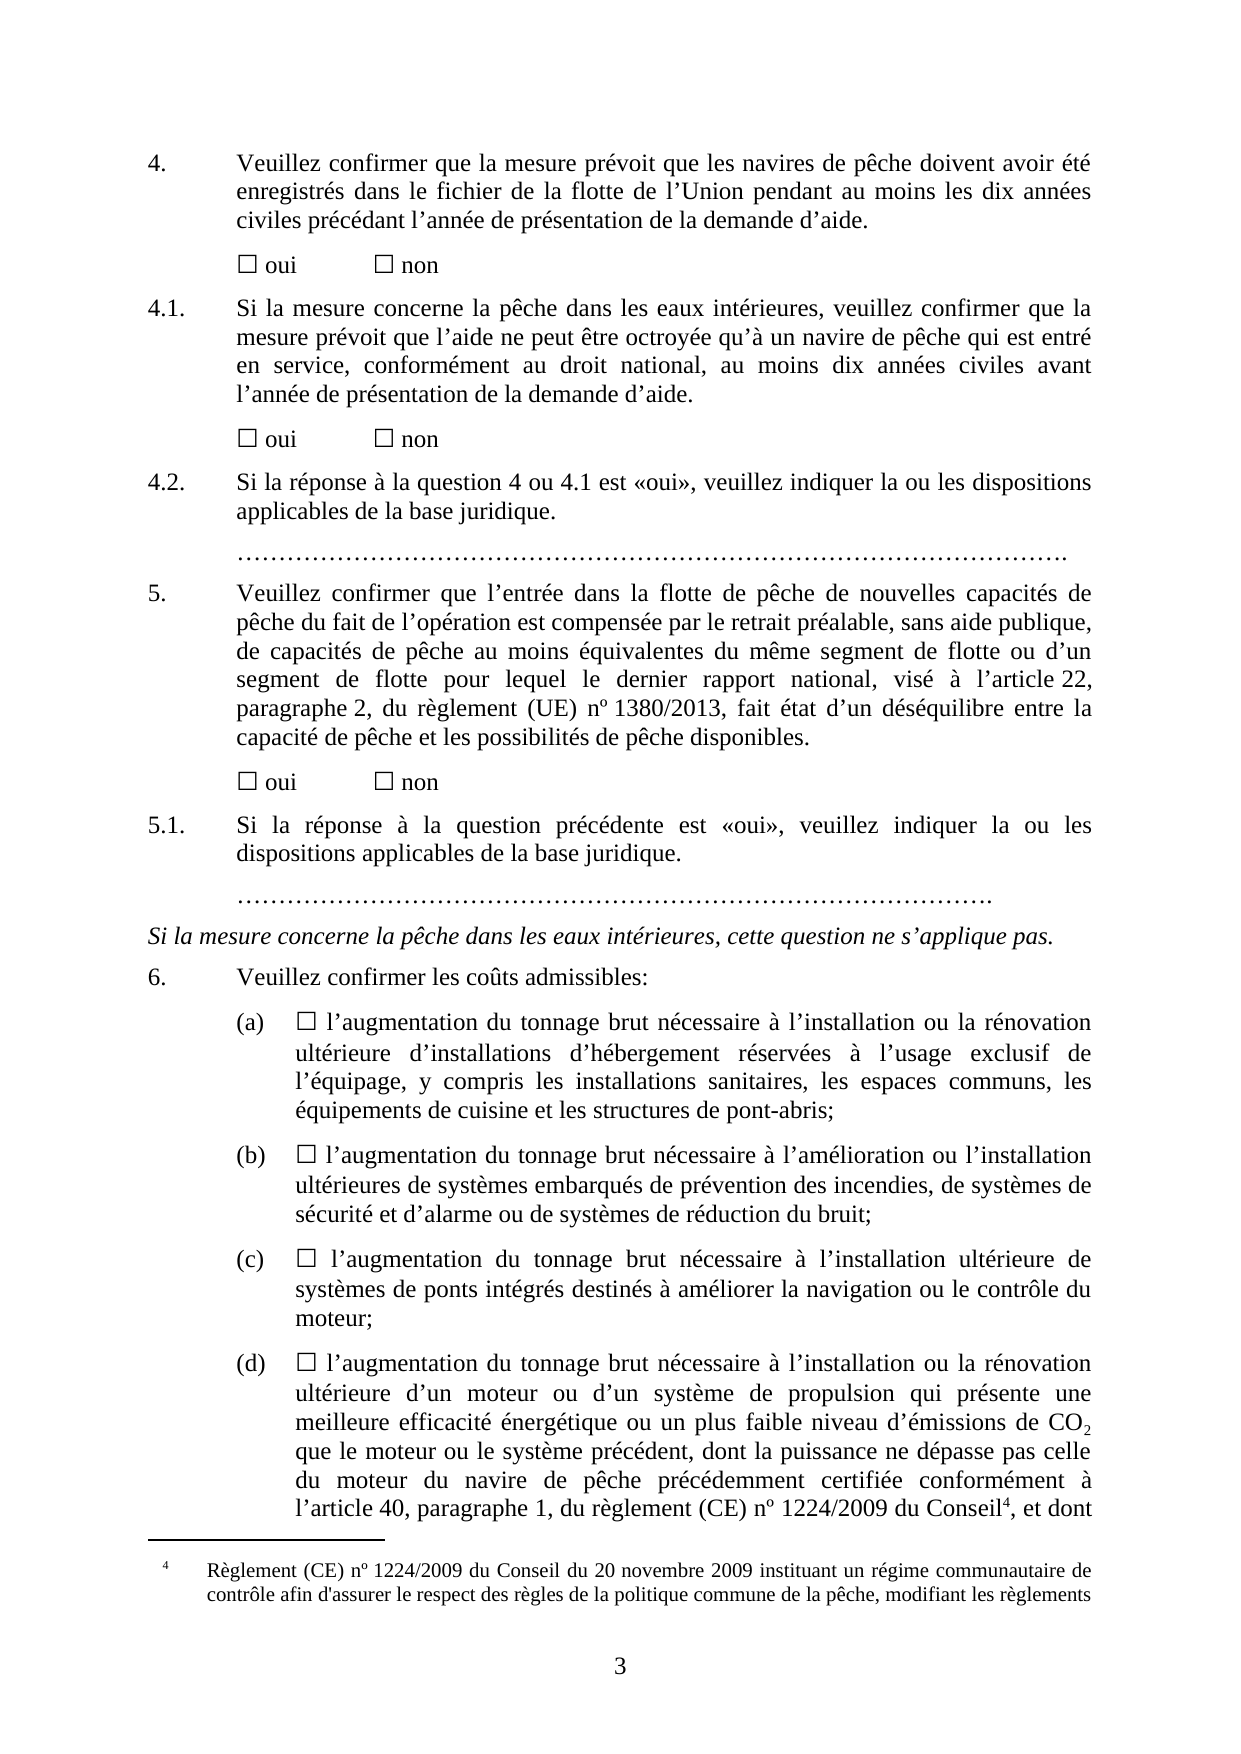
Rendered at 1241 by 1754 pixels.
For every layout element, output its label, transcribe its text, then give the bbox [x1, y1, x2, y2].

text 6. Veuillez confirmer les coûts admissibles: [148, 962, 1093, 991]
text 4. Veuillez confirmer que la mesure prévoit que les navires de pêche doivent avoir été enregistrés dans le fichier de la flotte de l’Union pendant au moins les dix années civiles précédant l’année de présentation de la demande d’aide. [148, 148, 1093, 234]
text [236, 1344, 1093, 1522]
text oui non [236, 246, 1093, 280]
text ………………………………………………………………………………. [236, 880, 1093, 908]
text 4.2. Si la réponse à la question 4 ou 4.1 est «oui», veuillez indiquer la ou les dispositions applicables de la base juridique. [148, 467, 1093, 524]
text (b) l’augmentation du tonnage brut nécessaire à l’amélioration ou l’installation ultérieures de systèmes embarqués de prévention des incendies, de systèmes de sécurité et d’alarme ou de systèmes de réduction du bruit; [236, 1136, 1093, 1228]
text Si la mesure concerne la pêche dans les eaux intérieures, cette question ne s’applique pas. [148, 921, 1093, 950]
text oui non [236, 763, 1093, 797]
text oui non [236, 420, 1093, 454]
text 4.1. Si la mesure concerne la pêche dans les eaux intérieures, veuillez confirmer que la mesure prévoit que l’aide ne peut être octroyée qu’à un navire de pêche qui est entré en service, conformément au droit national, au moins dix années civiles avant l’année de présentation de la demande d’aide. [148, 293, 1093, 408]
text (a) l’augmentation du tonnage brut nécessaire à l’installation ou la rénovation ultérieure d’installations d’hébergement réservées à l’usage exclusif de l’équipage, y compris les installations sanitaires, les espaces communs, les équipements de cuisine et les structures de pont-abris; [236, 1003, 1093, 1124]
text 5.1. Si la réponse à la question précédente est «oui», veuillez indiquer la ou les dispositions applicables de la base juridique. [148, 810, 1093, 867]
text 5. Veuillez confirmer que l’entrée dans la flotte de pêche de nouvelles capacités de pêche du fait de l’opération est compensée par le retrait préalable, sans aide publique, de capacités de pêche au moins équivalentes du même segment de flotte ou d’un segment de flotte pour lequel le dernier rapport national, visé à l’article 22, paragraphe 2, du règlement (UE) nº 1380/2013, fait état d’un déséquilibre entre la capacité de pêche et les possibilités de pêche disponibles. [148, 578, 1093, 751]
text (c) l’augmentation du tonnage brut nécessaire à l’installation ultérieure de systèmes de ponts intégrés destinés à améliorer la navigation ou le contrôle du moteur; [236, 1240, 1093, 1332]
text ………………………………………………………………………………………. [236, 537, 1093, 566]
